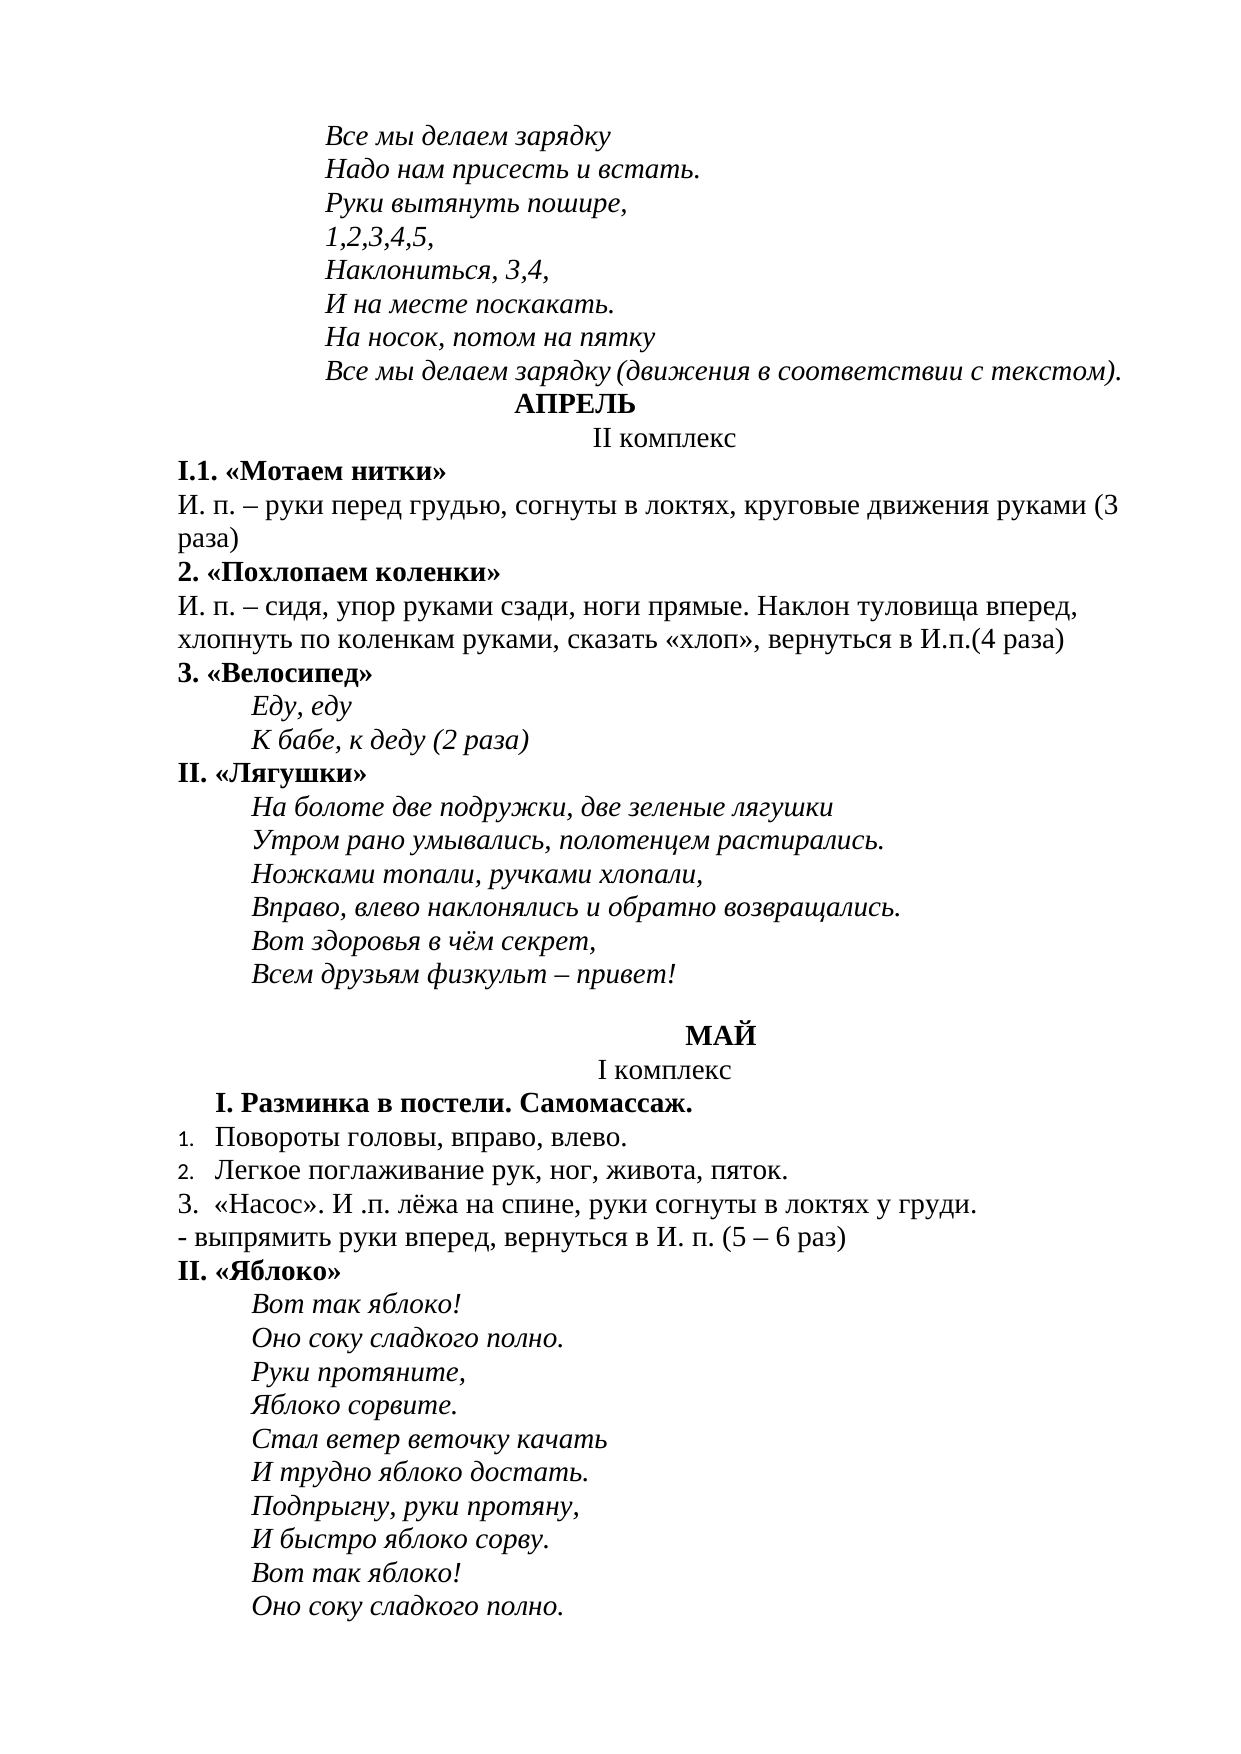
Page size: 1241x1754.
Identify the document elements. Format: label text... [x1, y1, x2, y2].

text И быстро яблоко сорву. [251, 1521, 1152, 1555]
text 3. «Велосипед» [177, 655, 1152, 688]
text Вот так яблоко! [251, 1287, 1152, 1320]
text И. п. – руки перед грудью, согнуты в локтях, круговые движения руками (3 раза) [177, 487, 1152, 554]
text II. «Яблоко» [177, 1253, 1152, 1287]
text Оно соку сладкого полно. [251, 1588, 1152, 1622]
text Вот так яблоко! [251, 1555, 1152, 1588]
text 1,2,3,4,5, [325, 219, 1152, 252]
text И. п. – сидя, упор руками сзади, ноги прямые. Наклон туловища вперед, хлопнуть по коленкам руками, сказать «хлоп», вернуться в И.п.(4 раза) [177, 588, 1152, 655]
text Утром рано умывались, полотенцем растирались. [251, 822, 1152, 856]
text К бабе, к деду (2 раза) [251, 722, 1152, 755]
text I. Разминка в постели. Самомассаж. [177, 1085, 1152, 1119]
text Все мы делаем зарядку (движения в соответствии с текстом). [325, 353, 1152, 386]
text Все мы делаем зарядку [325, 118, 1152, 152]
text 2. «Похлопаем коленки» [177, 554, 1152, 588]
text Стал ветер веточку качать [251, 1421, 1152, 1454]
text II. «Лягушки» [177, 755, 1152, 789]
text Оно соку сладкого полно. [251, 1320, 1152, 1354]
text Руки протяните, [251, 1354, 1152, 1387]
text I комплекс [177, 1052, 1152, 1085]
text Яблоко сорвите. [251, 1387, 1152, 1421]
text Наклониться, 3,4, [325, 252, 1152, 286]
text МАЙ [290, 1018, 1152, 1052]
text Надо нам присесть и встать. [325, 152, 1152, 185]
list Легкое поглаживание рук, ног, живота, пяток. [177, 1152, 1152, 1186]
text 3. «Насос». И .п. лёжа на спине, руки согнуты в локтях у груди. [177, 1186, 1152, 1219]
text Подпрыгну, руки протяну, [251, 1488, 1152, 1521]
list Повороты головы, вправо, влево. [177, 1119, 1152, 1152]
text Вправо, влево наклонялись и обратно возвращались. [251, 889, 1152, 923]
text - выпрямить руки вперед, вернуться в И. п. (5 – 6 раз) [177, 1219, 1152, 1253]
text АПРЕЛЬ [419, 386, 1152, 420]
text На болоте две подружки, две зеленые лягушки [251, 789, 1152, 822]
text И трудно яблоко достать. [251, 1454, 1152, 1488]
text I.1. «Мотаем нитки» [177, 453, 1152, 487]
text II комплекс [177, 420, 1152, 453]
text Ножками топали, ручками хлопали, [251, 856, 1152, 889]
text Еду, еду [251, 688, 1152, 722]
text Всем друзьям физкульт – привет! [251, 957, 1152, 990]
text И на месте поскакать. [325, 286, 1152, 319]
text Вот здоровья в чём секрет, [251, 923, 1152, 957]
text Руки вытянуть пошире, [325, 185, 1152, 219]
text На носок, потом на пятку [325, 319, 1152, 353]
